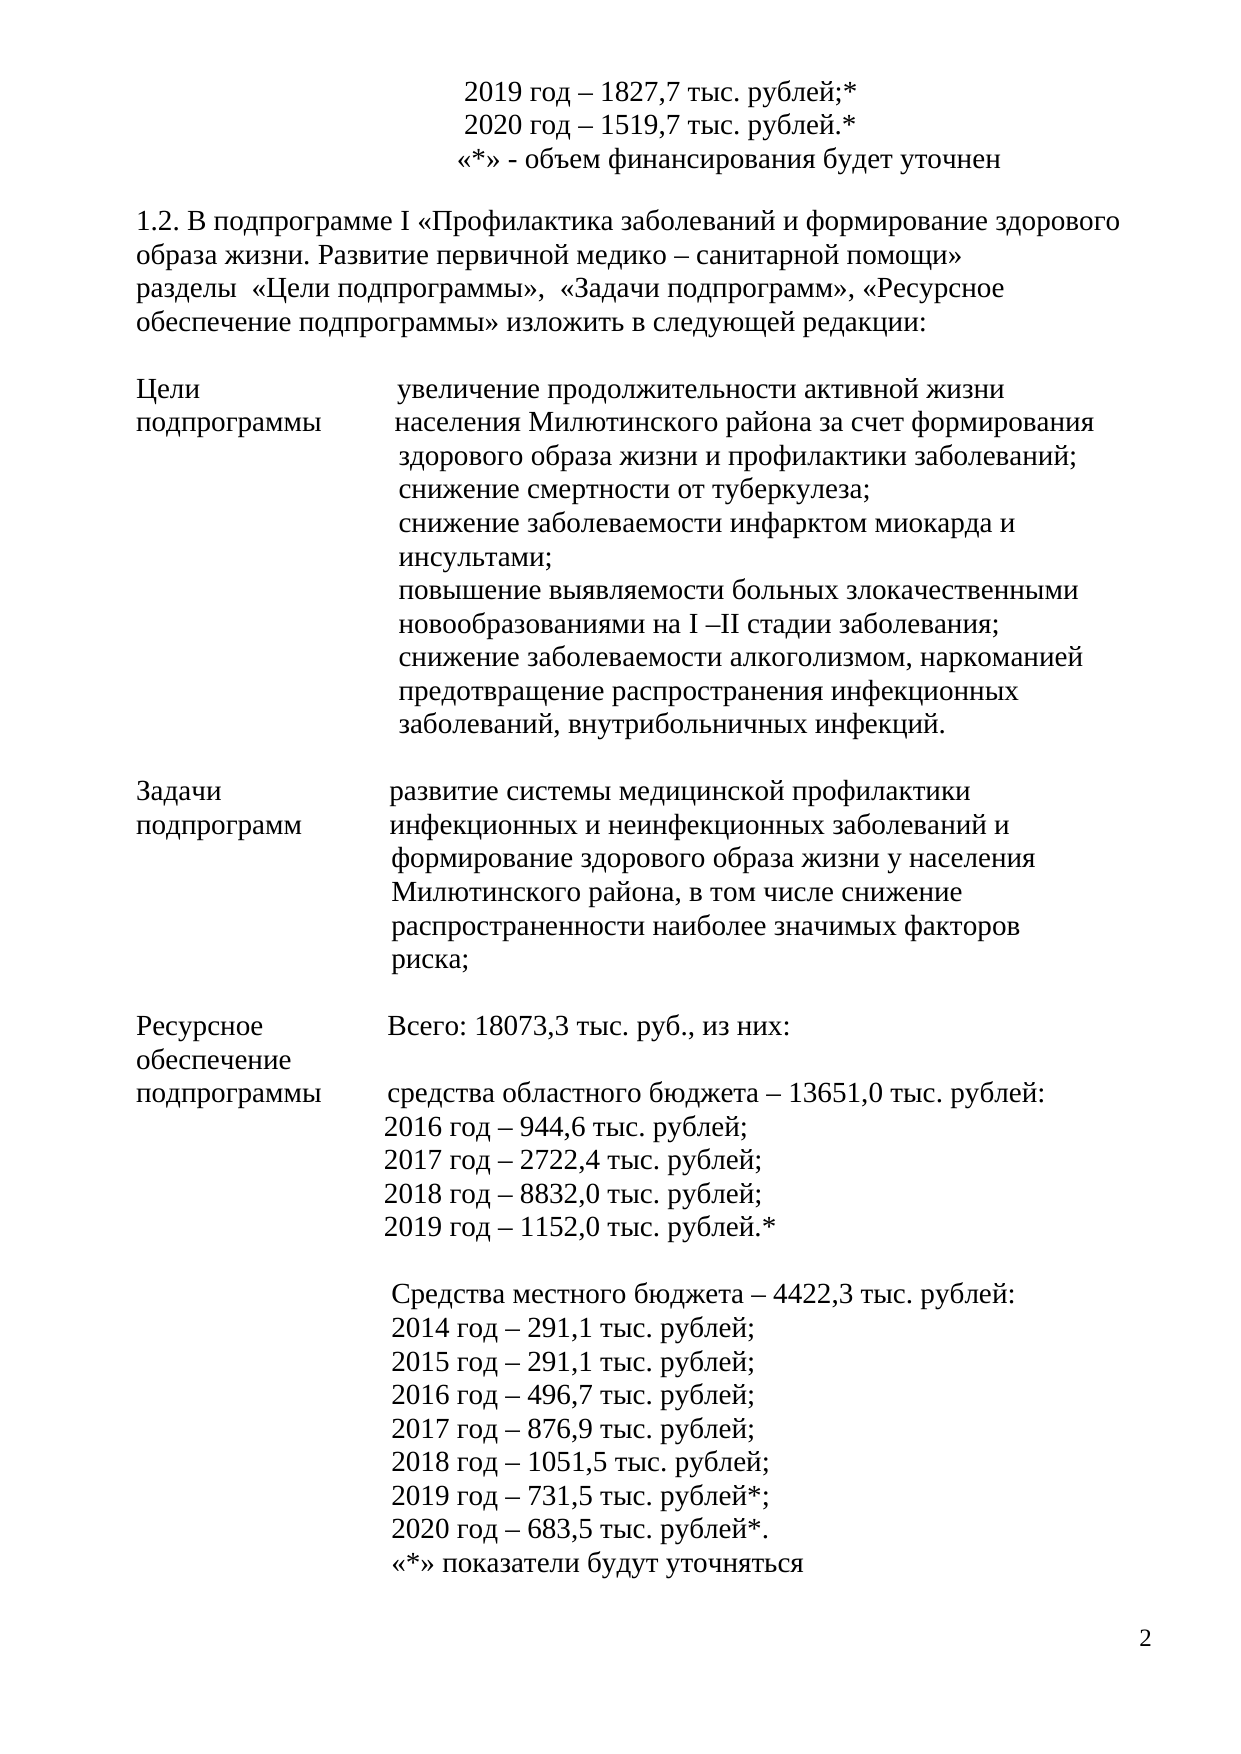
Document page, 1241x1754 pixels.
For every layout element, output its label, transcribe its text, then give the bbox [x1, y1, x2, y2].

text новообразованиями на I –II стадии заболевания; [136, 606, 1152, 639]
text инсультами; [136, 539, 1152, 572]
text 2018 год – 1051,5 тыс. рублей; [136, 1444, 1152, 1478]
text снижение смертности от туберкулеза; [136, 472, 1152, 505]
text здорового образа жизни и профилактики заболеваний; [136, 438, 1152, 472]
text разделы «Цели подпрограммы», «Задачи подпрограмм», «Ресурсное обеспечение подпрограммы» изложить в следующей редакции: [136, 270, 1152, 337]
text 2018 год – 8832,0 тыс. рублей; [136, 1176, 1152, 1209]
text Средства местного бюджета – 4422,3 тыс. рублей: [136, 1277, 1152, 1310]
text 2019 год – 731,5 тыс. рублей*; [136, 1478, 1152, 1511]
text заболеваний, внутрибольничных инфекций. [136, 706, 1152, 740]
text распространенности наиболее значимых факторов [136, 908, 1152, 941]
text «*» - объем финансирования будет уточнен [136, 141, 1152, 174]
text предотвращение распространения инфекционных [136, 673, 1152, 706]
text «*» показатели будут уточняться [136, 1545, 1152, 1578]
text формирование здорового образа жизни у населения [136, 841, 1152, 874]
text 2020 год – 1519,7 тыс. рублей.* [136, 107, 1152, 141]
text снижение заболеваемости инфарктом миокарда и [136, 505, 1152, 539]
text 1.2. В подпрограмме I «Профилактика заболеваний и формирование здорового образа жизни. Развитие первичной медико – санитарной помощи» [136, 203, 1152, 270]
text 2020 год – 683,5 тыс. рублей*. [136, 1511, 1152, 1545]
text 2017 год – 2722,4 тыс. рублей; [136, 1142, 1152, 1176]
text Цели увеличение продолжительности активной жизни [136, 371, 1152, 404]
text Милютинского района, в том числе снижение [136, 874, 1152, 908]
text подпрограммы средства областного бюджета – 13651,0 тыс. рублей: [136, 1075, 1152, 1109]
text повышение выявляемости больных злокачественными [136, 572, 1152, 606]
text 2017 год – 876,9 тыс. рублей; [136, 1411, 1152, 1444]
text 2014 год – 291,1 тыс. рублей; [136, 1310, 1152, 1344]
text риска; [136, 941, 1152, 975]
text подпрограммы населения Милютинского района за счет формирования [136, 404, 1152, 438]
text 2016 год – 496,7 тыс. рублей; [136, 1377, 1152, 1411]
text подпрограмм инфекционных и неинфекционных заболеваний и [136, 807, 1152, 841]
text Ресурсное Всего: 18073,3 тыс. руб., из них: [136, 1008, 1152, 1042]
text 2019 год – 1827,7 тыс. рублей;* [136, 74, 1152, 107]
text 2015 год – 291,1 тыс. рублей; [136, 1344, 1152, 1377]
text 2016 год – 944,6 тыс. рублей; [136, 1109, 1152, 1142]
text снижение заболеваемости алкоголизмом, наркоманией [136, 639, 1152, 673]
text обеспечение [136, 1042, 1152, 1075]
text 2019 год – 1152,0 тыс. рублей.* [136, 1209, 1152, 1243]
text Задачи развитие системы медицинской профилактики [136, 773, 1152, 807]
